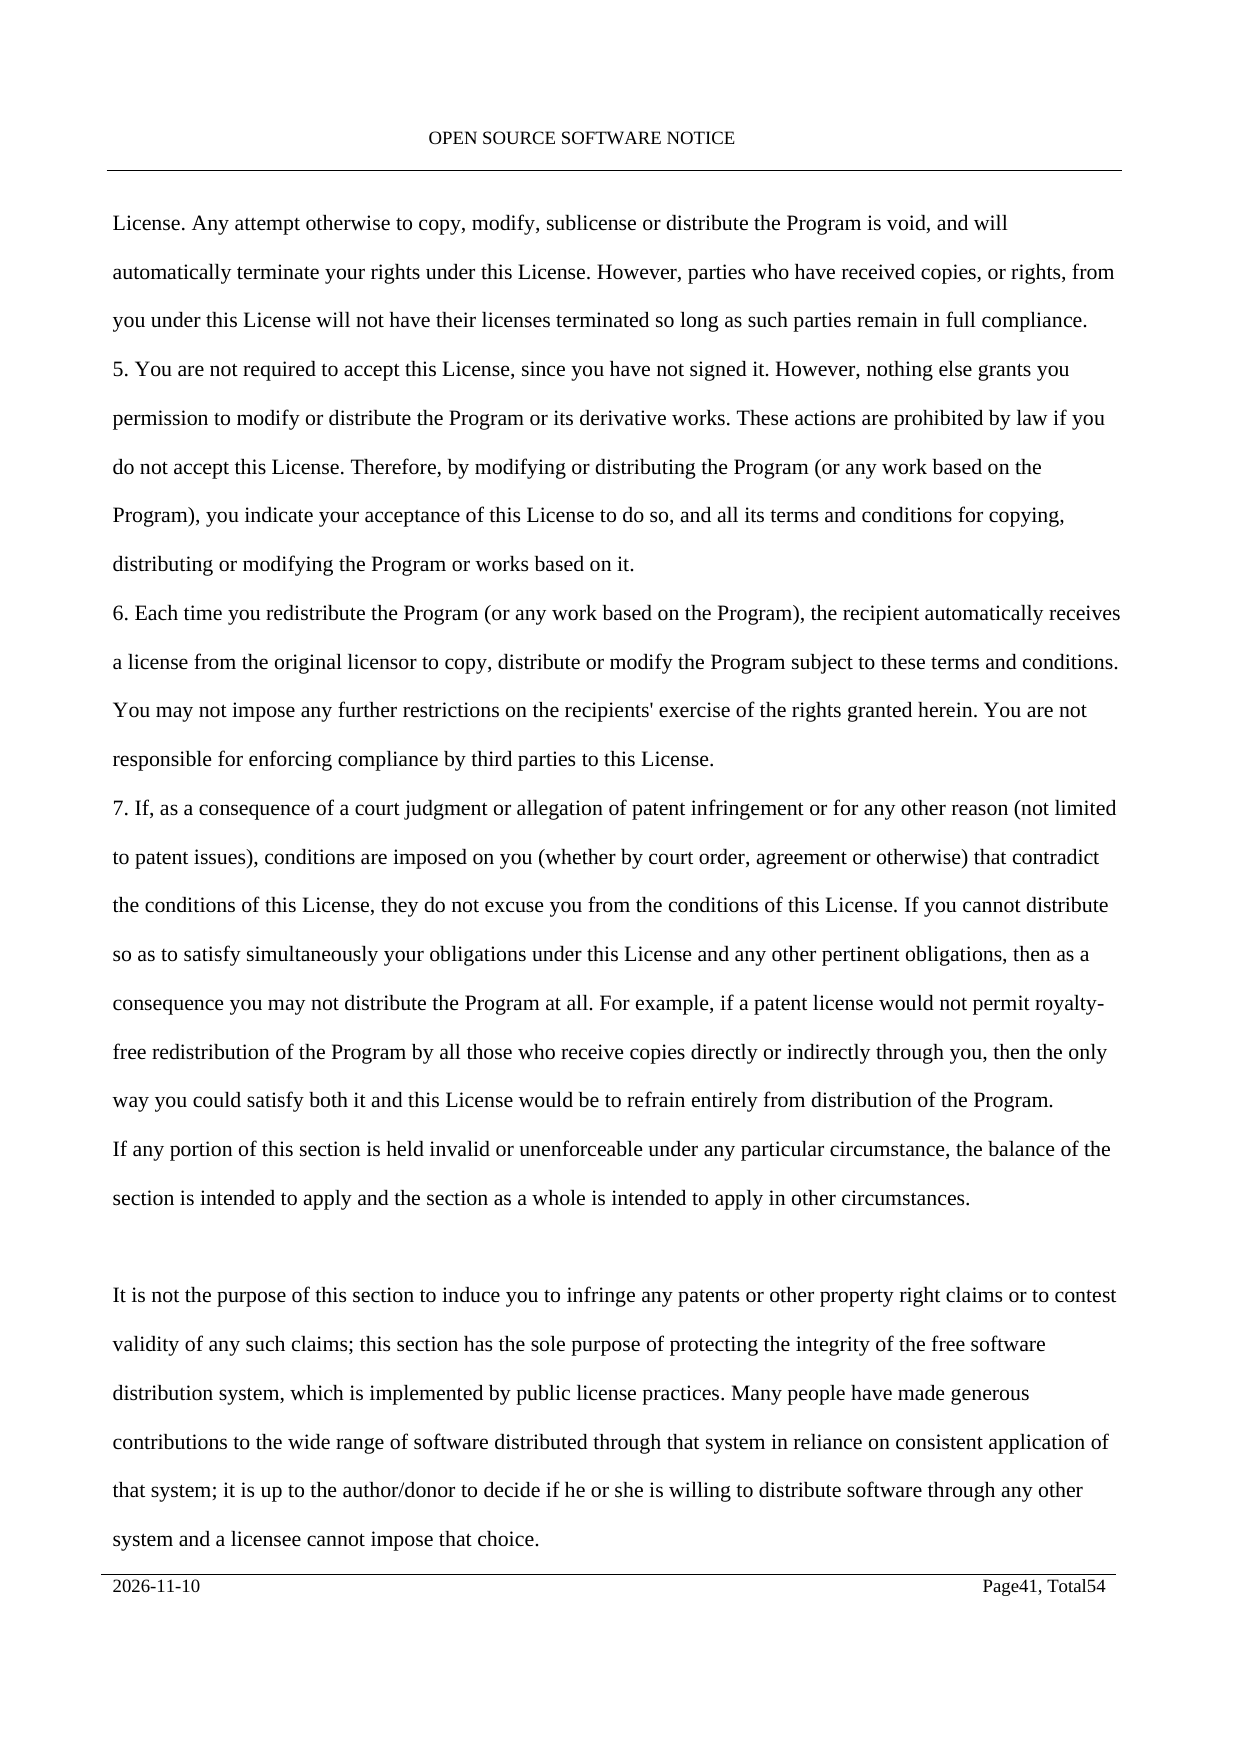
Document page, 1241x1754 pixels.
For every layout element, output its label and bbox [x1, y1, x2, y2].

text [112, 206, 1128, 1555]
